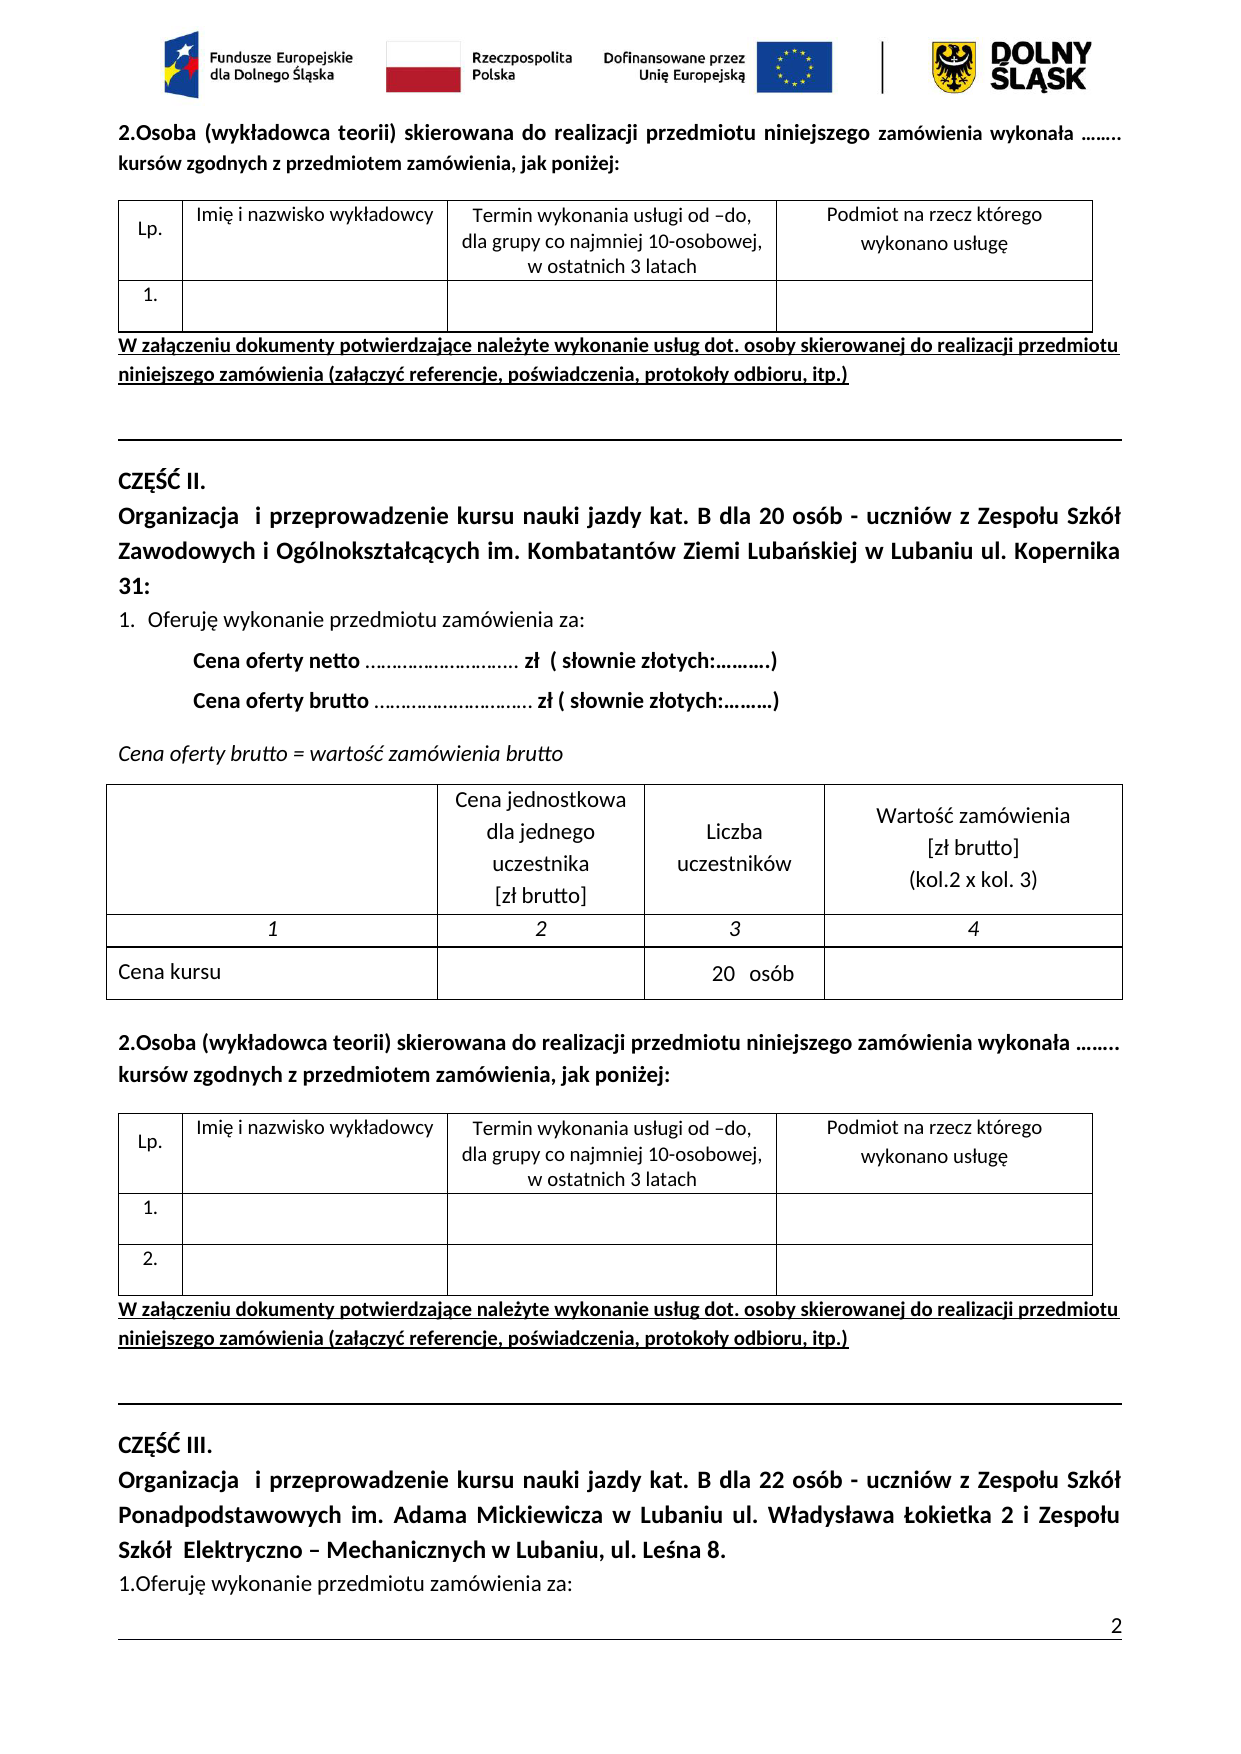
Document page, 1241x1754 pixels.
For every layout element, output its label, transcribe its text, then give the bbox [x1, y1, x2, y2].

text 1.Oferuję wykonanie przedmiotu zamówienia za: [118, 1569, 1122, 1597]
table_header [107, 785, 437, 913]
text W załączeniu dokumenty potwierdzające należyte wykonanie usług dot. osoby skierowanej do realizacji przedmiotu niniejszego zamówienia (załączyć referencje, poświadczenia, protokoły odbioru, itp.) [118, 332, 1122, 387]
text Cena oferty brutto = wartość zamówienia brutto [118, 739, 1122, 767]
table_cell [777, 1245, 1092, 1295]
table_cell [777, 1194, 1092, 1244]
table_header Termin wykonania usługi od –do, dla grupy co najmniej 10-osobowej, w ostatnich 3 latach [448, 1114, 776, 1193]
table_cell [438, 948, 644, 998]
table_header Lp. [119, 1114, 182, 1193]
table_cell 1. [119, 281, 182, 331]
table_cell [448, 281, 776, 331]
table_header Imię i nazwisko wykładowcy [183, 201, 447, 280]
table_cell Cena kursu [107, 948, 437, 998]
table_cell [183, 1194, 447, 1244]
table_header Termin wykonania usługi od –do, dla grupy co najmniej 10-osobowej, w ostatnich 3 latach [448, 201, 776, 280]
table_cell 3 [645, 915, 824, 946]
table_cell [777, 281, 1092, 331]
text 2.Osoba (wykładowca teorii) skierowana do realizacji przedmiotu niniejszego zamówienia wykonała …….. kursów zgodnych z przedmiotem zamówienia, jak poniżej: [118, 1028, 1122, 1088]
table_cell 4 [825, 915, 1122, 946]
table_header Podmiot na rzecz którego wykonano usługę [777, 201, 1092, 280]
table_cell [448, 1245, 776, 1295]
list Oferuję wykonanie przedmiotu zamówienia za: [118, 605, 1122, 633]
table_header Imię i nazwisko wykładowcy [183, 1114, 447, 1193]
table_cell osób [645, 948, 824, 998]
table_cell 1. [119, 1194, 182, 1244]
table_header Lp. [119, 201, 182, 280]
list Cena oferty brutto ………………………… zł ( słownie złotych:………) [193, 686, 1122, 714]
table_cell 1 [107, 915, 437, 946]
table_cell [448, 1194, 776, 1244]
text CZĘŚĆ III. [118, 1429, 1122, 1460]
table_cell 2 [438, 915, 644, 946]
table_header Cena jednostkowa dla jednego uczestnika [zł brutto] [438, 785, 644, 913]
table_header Podmiot na rzecz którego wykonano usługę [777, 1114, 1092, 1193]
text Organizacja i przeprowadzenie kursu nauki jazdy kat. B dla 22 osób - uczniów z Zespołu Szkół Ponadpodstawowych im. Adama Mickiewicza w Lubaniu ul. Władysława Łokietka 2 i Zespołu Szkół Elektryczno – Mechanicznych w Lubaniu, ul. Leśna 8. [118, 1464, 1122, 1565]
table_cell [183, 1245, 447, 1295]
text 2.Osoba (wykładowca teorii) skierowana do realizacji przedmiotu niniejszego zamówienia wykonała …….. kursów zgodnych z przedmiotem zamówienia, jak poniżej: [118, 118, 1122, 175]
table_header Liczba uczestników [645, 785, 824, 913]
text W załączeniu dokumenty potwierdzające należyte wykonanie usług dot. osoby skierowanej do realizacji przedmiotu niniejszego zamówienia (załączyć referencje, poświadczenia, protokoły odbioru, itp.) [118, 1296, 1122, 1351]
table_header Wartość zamówienia [zł brutto] (kol.2 x kol. 3) [825, 785, 1122, 913]
table_cell 2. [119, 1245, 182, 1295]
list Cena oferty netto ……………………….. zł ( słownie złotych:……….) [193, 646, 1122, 674]
table_cell [825, 948, 1122, 998]
table_cell [183, 281, 447, 331]
text Organizacja i przeprowadzenie kursu nauki jazdy kat. B dla 20 osób - uczniów z Zespołu Szkół Zawodowych i Ogólnokształcących im. Kombatantów Ziemi Lubańskiej w Lubaniu ul. Kopernika 31: [118, 500, 1122, 601]
text CZĘŚĆ II. [118, 465, 1122, 496]
